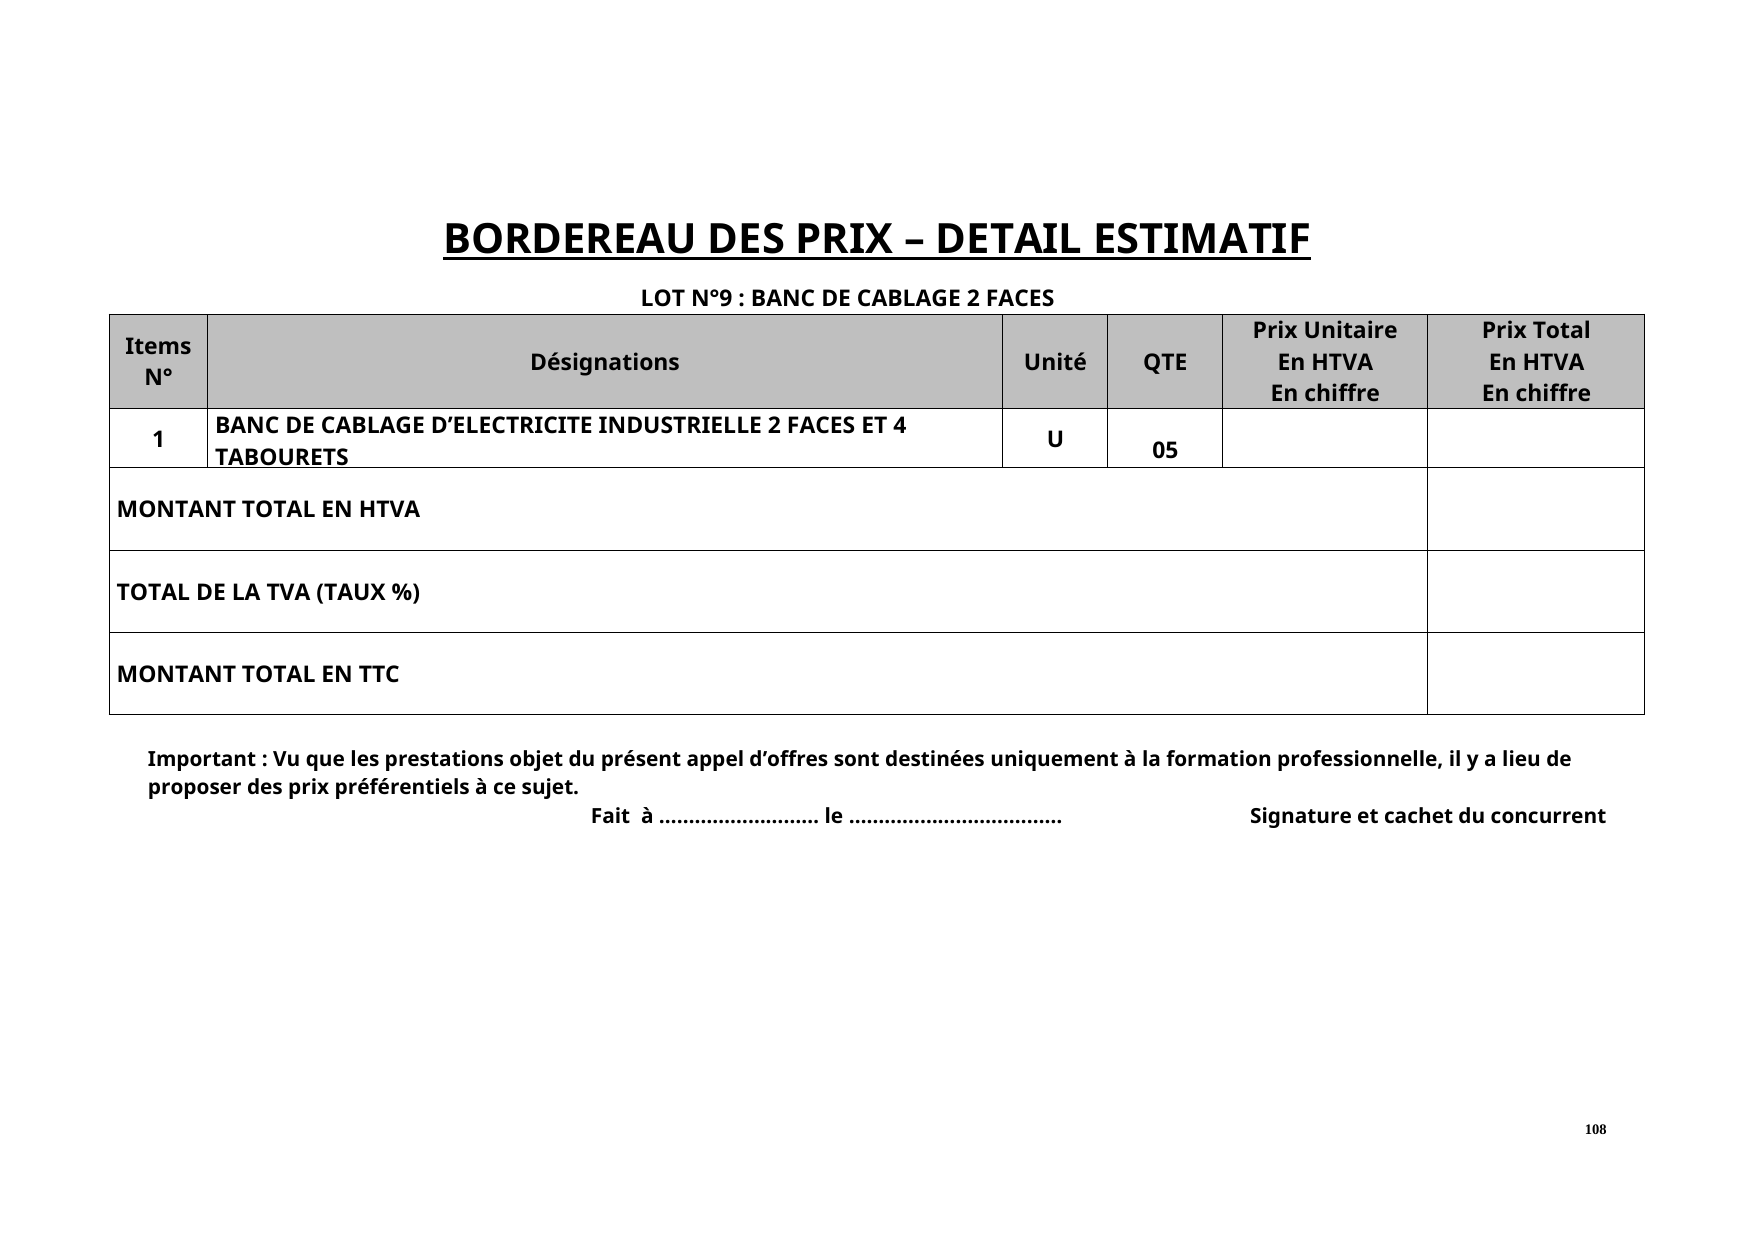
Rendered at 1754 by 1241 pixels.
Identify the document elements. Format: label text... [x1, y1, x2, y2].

table_cell [1223, 409, 1427, 467]
table_cell MONTANT TOTAL EN HTVA [110, 468, 1427, 549]
table_cell 05 [1108, 409, 1222, 467]
table_cell [1428, 468, 1644, 549]
table_cell 1 [110, 409, 207, 467]
table_cell TOTAL DE LA TVA (TAUX %) [110, 551, 1427, 632]
table_header Prix Unitaire En HTVA En chiffre [1223, 315, 1427, 408]
text Important : Vu que les prestations objet du présent appel d’offres sont destinées uniquement à la formation professionnelle, il y a lieu de proposer des prix préférentiels à ce sujet. [148, 744, 1606, 801]
table_cell U [1003, 409, 1107, 467]
table_cell BANC DE CABLAGE D’ELECTRICITE INDUSTRIELLE 2 FACES ET 4 TABOURETS [208, 409, 1002, 467]
table_header QTE [1108, 315, 1222, 408]
table_cell [1428, 551, 1644, 632]
table_cell [1428, 633, 1644, 714]
table_header Désignations [208, 315, 1002, 408]
table_cell [1428, 409, 1644, 467]
text LOT N°9 : BANC DE CABLAGE 2 FACES [89, 282, 1606, 313]
table_cell MONTANT TOTAL EN TTC [110, 633, 1427, 714]
text BORDEREAU DES PRIX – DETAIL ESTIMATIF [148, 209, 1606, 265]
text Fait à ……………………… le ……………………………… Signature et cachet du concurrent [148, 801, 1606, 829]
table_header Items N° [110, 315, 207, 408]
table_header Unité [1003, 315, 1107, 408]
table_header Prix Total En HTVA En chiffre [1428, 315, 1644, 408]
